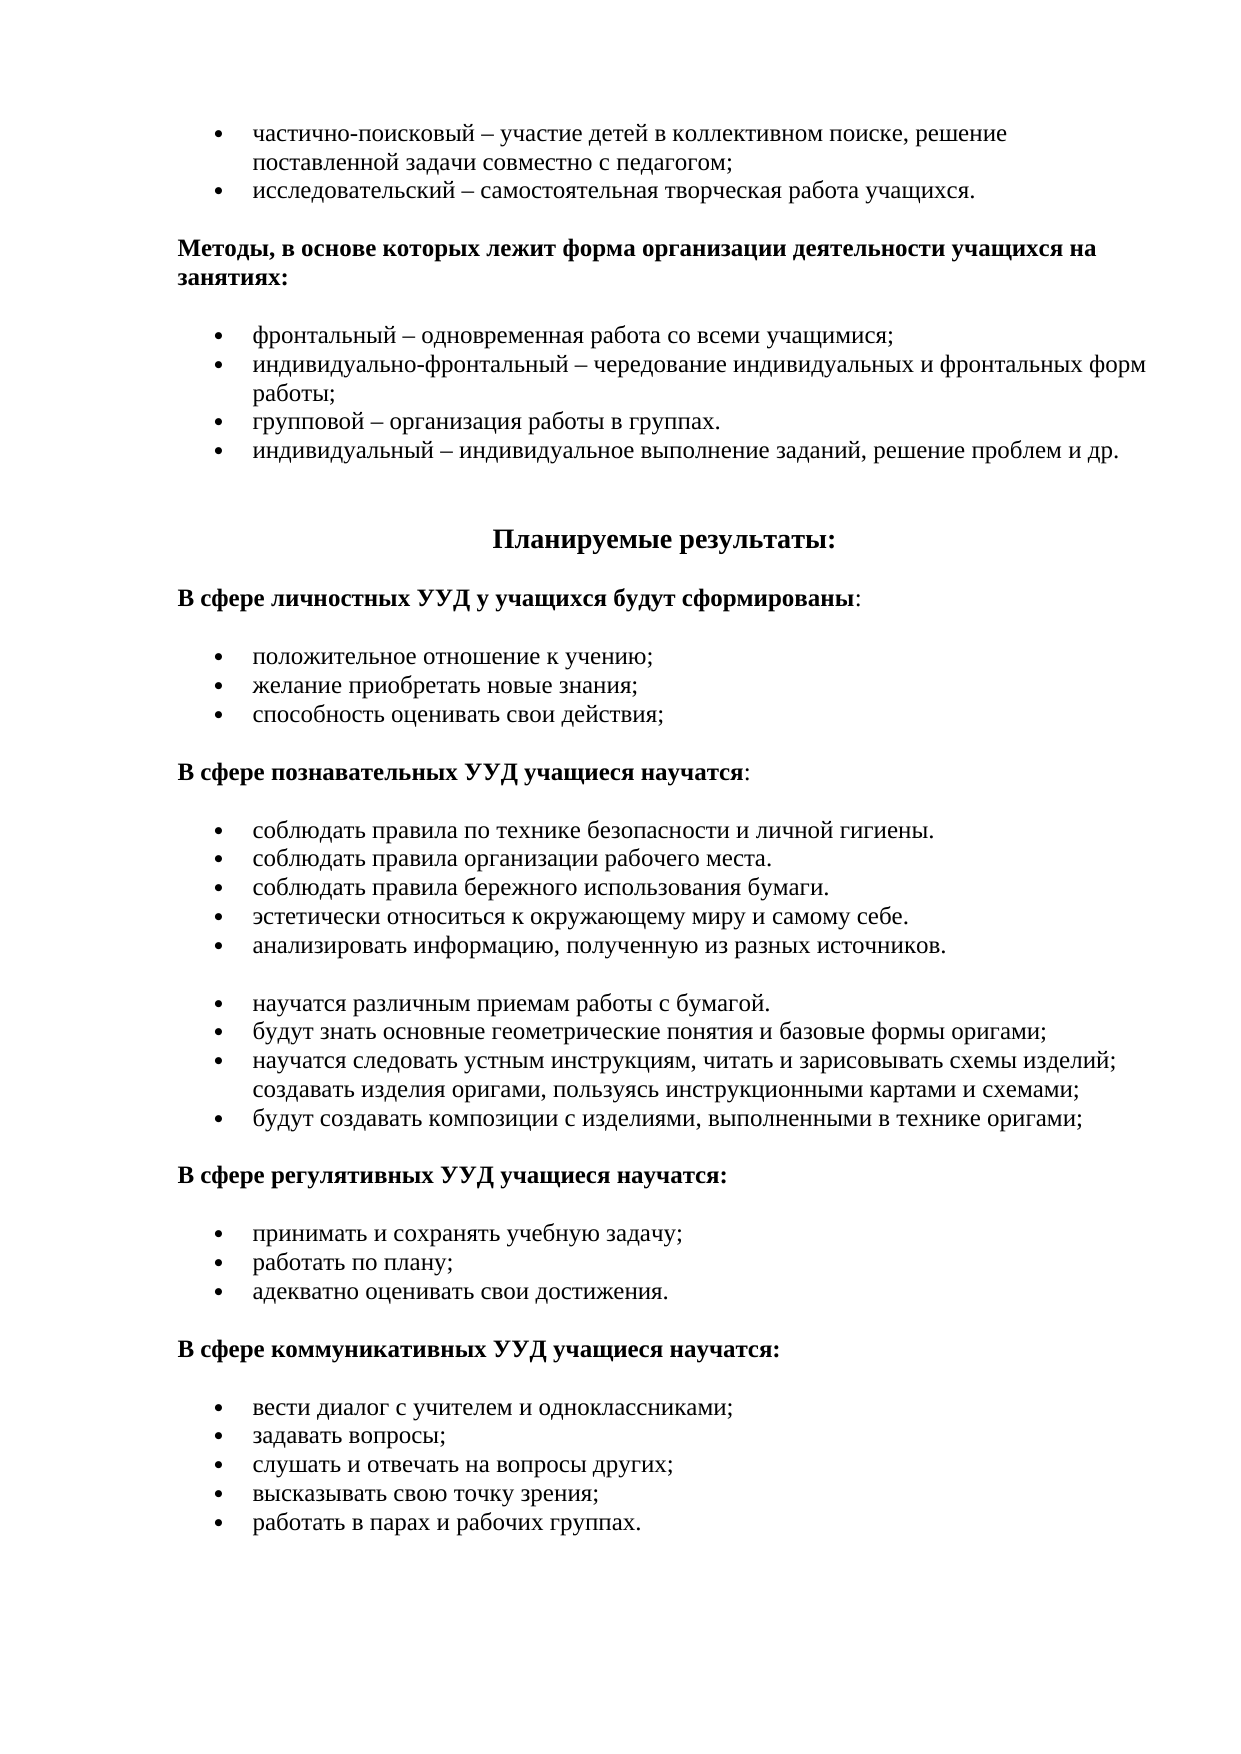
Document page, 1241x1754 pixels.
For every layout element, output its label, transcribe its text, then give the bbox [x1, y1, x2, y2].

list положительное отношение к учению; [215, 641, 1152, 670]
list принимать и сохранять учебную задачу; [215, 1218, 1152, 1247]
list индивидуально-фронтальный – чередование индивидуальных и фронтальных форм работы; [215, 349, 1152, 406]
list фронтальный – одновременная работа со всеми учащимися; [215, 320, 1152, 349]
list частично-поисковый – участие детей в коллективном поиске, решение поставленной задачи совместно с педагогом; [215, 118, 1152, 176]
text В сфере личностных УУД у учащихся будут сформированы: [177, 583, 1152, 612]
list адекватно оценивать свои достижения. [215, 1276, 1152, 1305]
text В сфере регулятивных УУД учащиеся научатся: [177, 1161, 1152, 1189]
list исследовательский – самостоятельная творческая работа учащихся. [215, 176, 1152, 204]
list способность оценивать свои действия; [215, 699, 1152, 728]
list вести диалог с учителем и одноклассниками; [215, 1392, 1152, 1421]
list слушать и отвечать на вопросы других; [215, 1449, 1152, 1478]
list эстетически относиться к окружающему миру и самому себе. [215, 901, 1152, 930]
list соблюдать правила организации рабочего места. [215, 843, 1152, 872]
list научатся различным приемам работы с бумагой. [215, 988, 1152, 1016]
list соблюдать правила по технике безопасности и личной гигиены. [215, 815, 1152, 843]
list соблюдать правила бережного использования бумаги. [215, 872, 1152, 901]
list будут создавать композиции с изделиями, выполненными в технике оригами; [215, 1103, 1152, 1131]
list индивидуальный – индивидуальное выполнение заданий, решение проблем и др. [215, 435, 1152, 464]
text Планируемые результаты: [177, 493, 1152, 554]
list будут знать основные геометрические понятия и базовые формы оригами; [215, 1016, 1152, 1045]
list научатся следовать устным инструкциям, читать и зарисовывать схемы изделий; создавать изделия оригами, пользуясь инструкционными картами и схемами; [215, 1045, 1152, 1103]
text В сфере коммуникативных УУД учащиеся научатся: [177, 1334, 1152, 1363]
text В сфере познавательных УУД учащиеся научатся: [177, 757, 1152, 786]
list групповой – организация работы в группах. [215, 406, 1152, 435]
list задавать вопросы; [215, 1421, 1152, 1449]
text Методы, в основе которых лежит форма организации деятельности учащихся на занятиях: [177, 233, 1152, 291]
list работать по плану; [215, 1247, 1152, 1276]
list высказывать свою точку зрения; [215, 1478, 1152, 1507]
list работать в парах и рабочих группах. [215, 1507, 1152, 1536]
list желание приобретать новые знания; [215, 670, 1152, 699]
list анализировать информацию, полученную из разных источников. [215, 930, 1152, 958]
